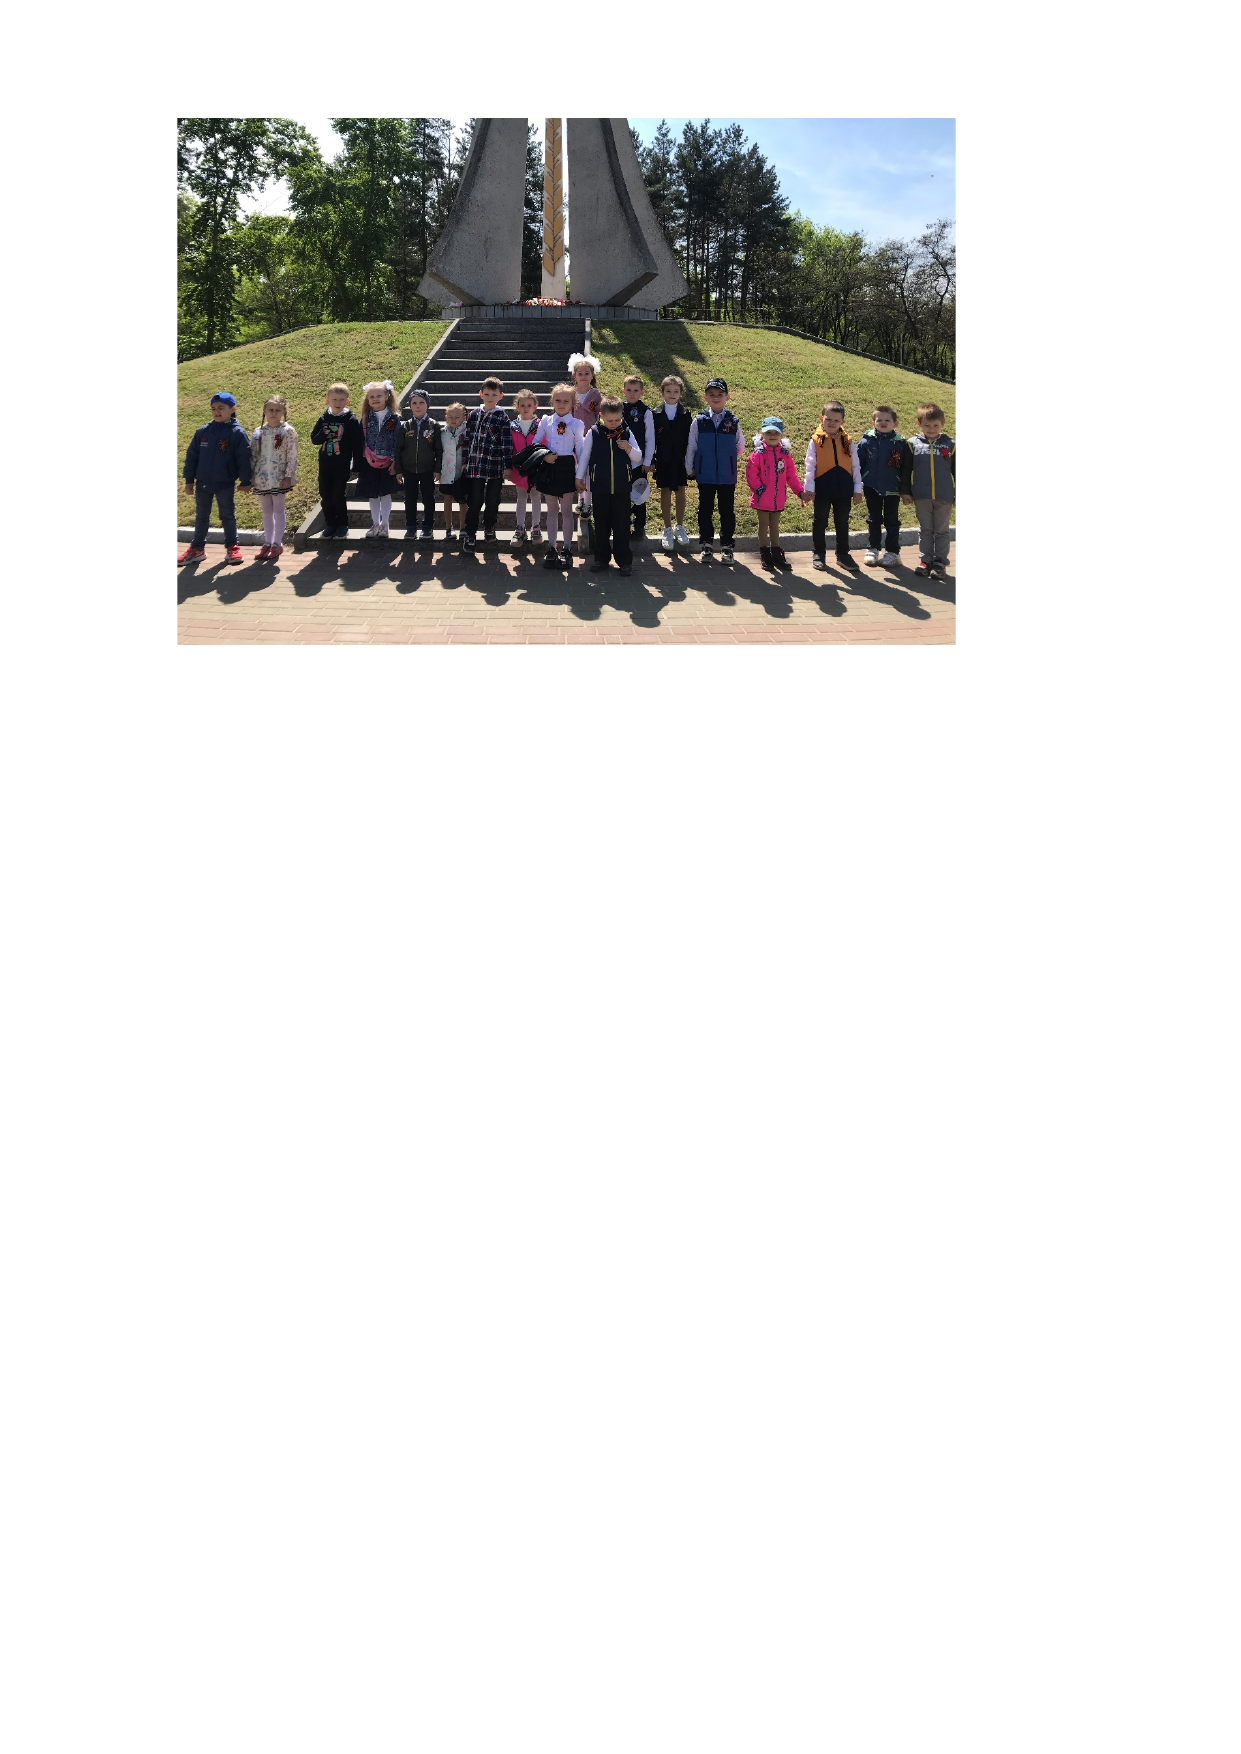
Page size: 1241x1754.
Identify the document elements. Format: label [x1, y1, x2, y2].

picture [177, 118, 956, 645]
